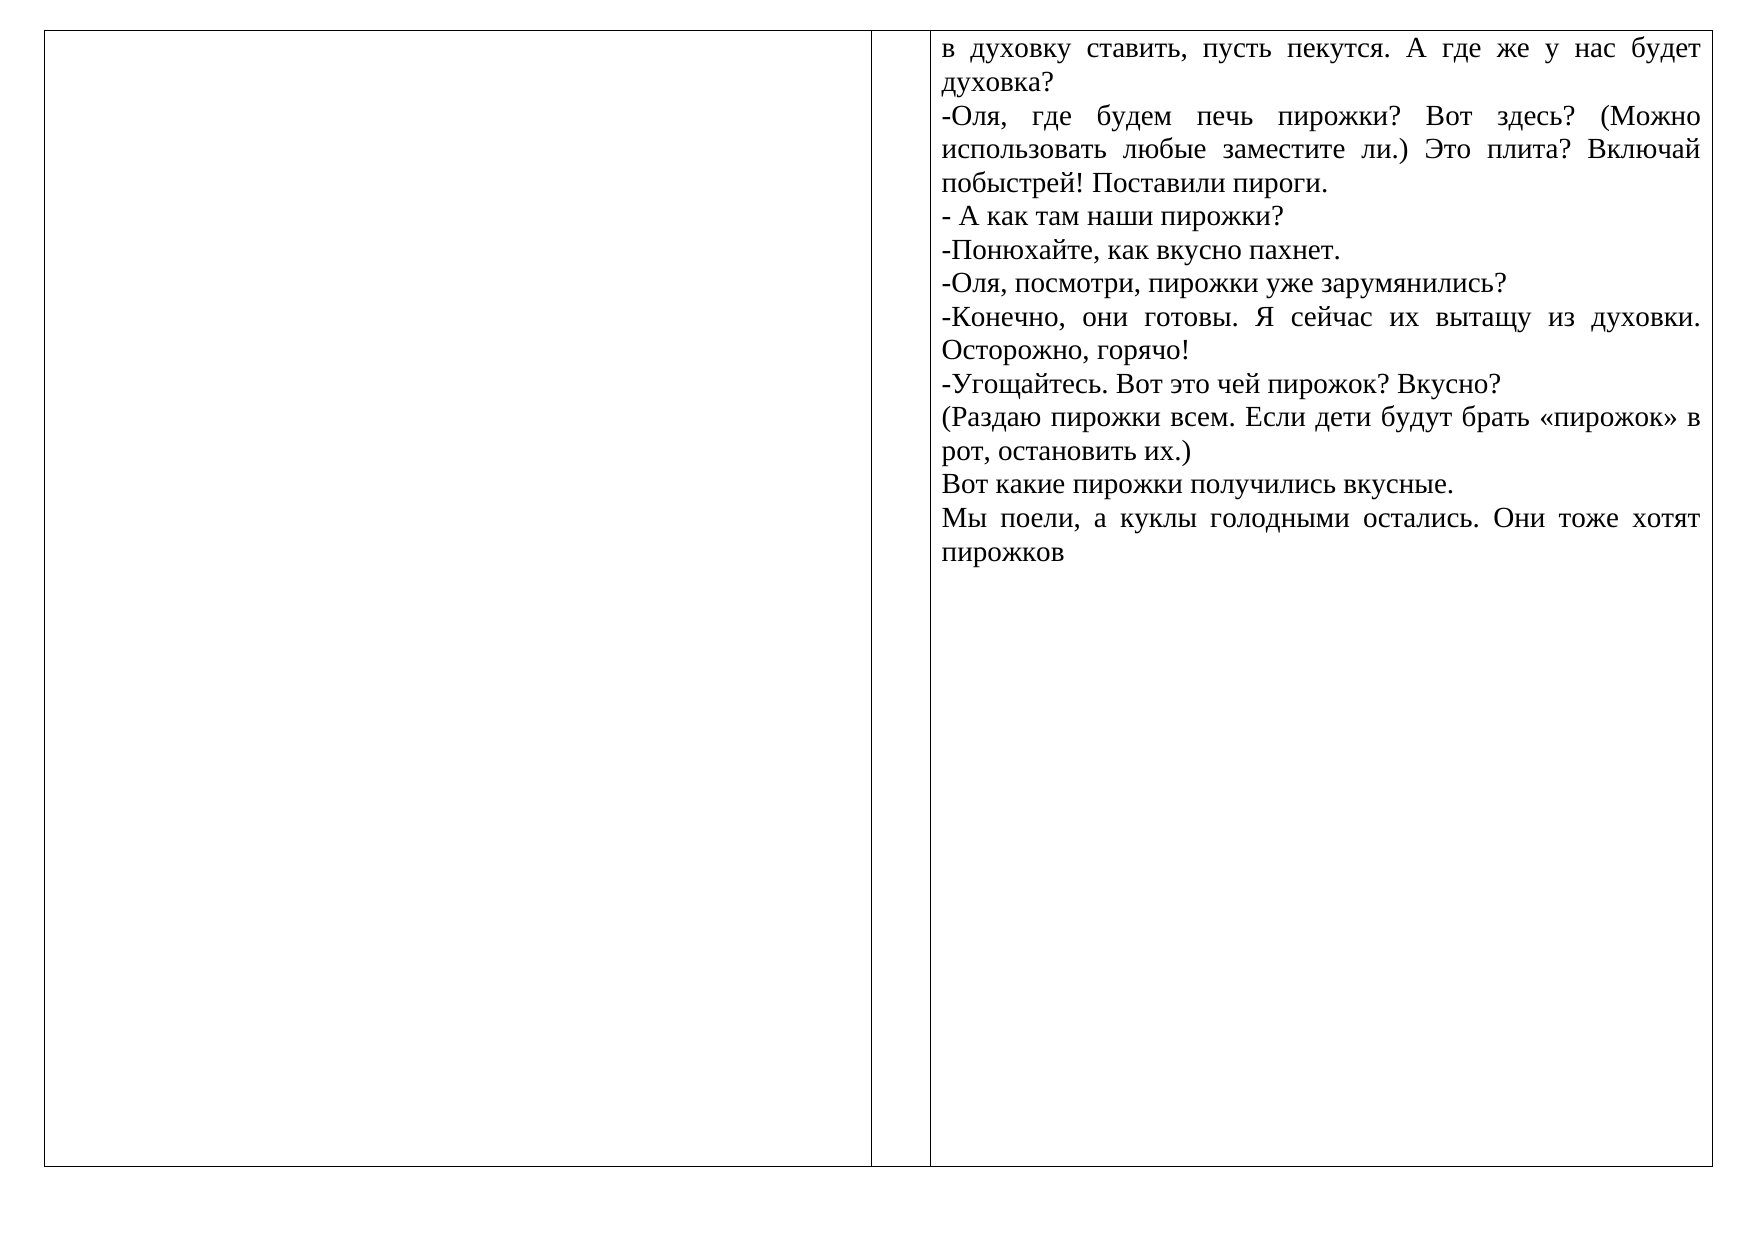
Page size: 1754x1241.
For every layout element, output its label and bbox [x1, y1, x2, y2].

table_cell [931, 31, 1712, 1166]
table_cell [45, 31, 871, 1166]
table_cell [872, 31, 930, 1166]
